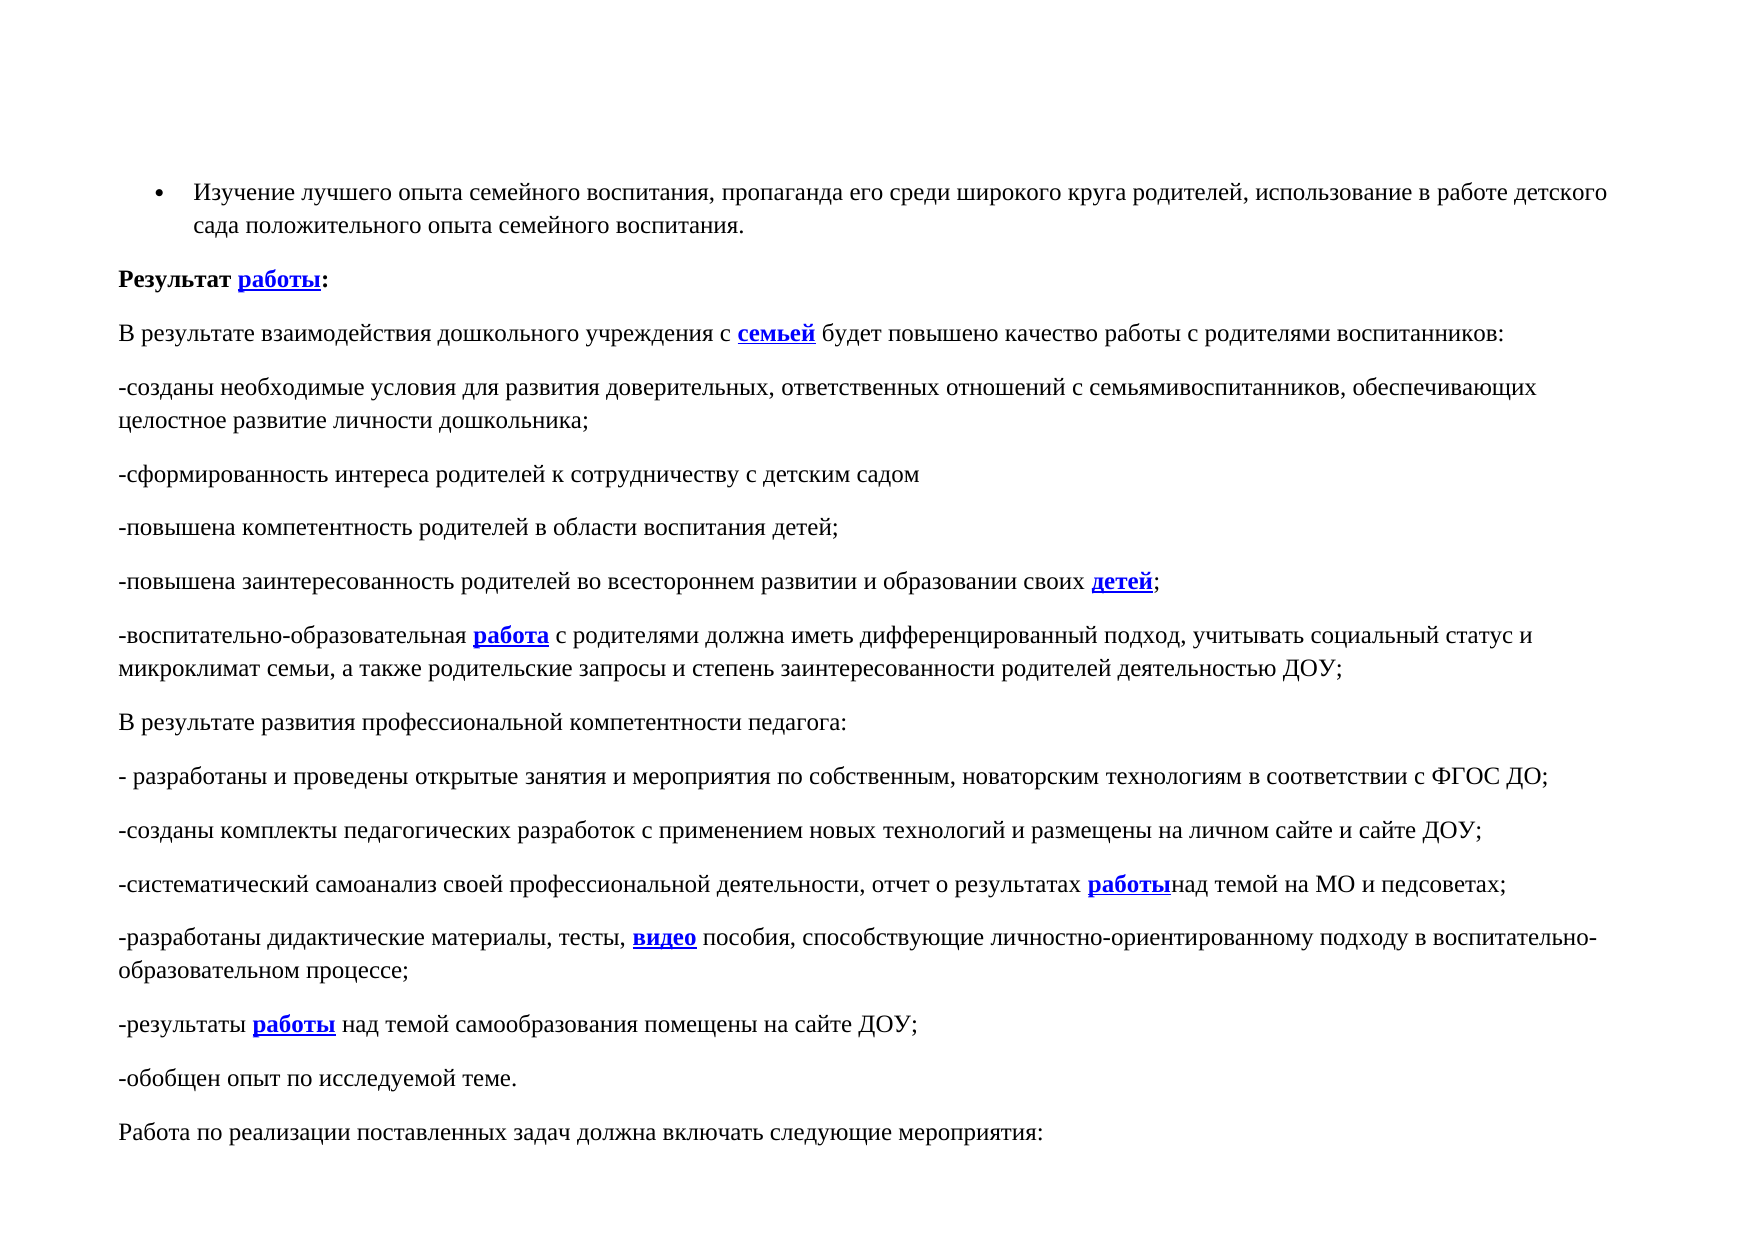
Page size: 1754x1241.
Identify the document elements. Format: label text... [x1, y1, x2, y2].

text -созданы необходимые условия для развития доверительных, ответственных отношений с семьямивоспитанников, обеспечивающих целостное развитие личности дошкольника; [118, 372, 1636, 433]
text Работа по реализации поставленных задач должна включать следующие мероприятия: [118, 1117, 1636, 1146]
text В результате развития профессиональной компетентности педагога: [118, 707, 1636, 736]
text -воспитательно-образовательная работа с родителями должна иметь дифференцированный подход, учитывать социальный статус и микроклимат семьи, а также родительские запросы и степень заинтересованности родителей деятельностью ДОУ; [118, 620, 1636, 682]
text В результате взаимодействия дошкольного учреждения с семьей будет повышено качество работы с родителями воспитанников: [118, 318, 1636, 347]
text -сформированность интереса родителей к сотрудничеству с детским садом [118, 459, 1636, 487]
text -повышена заинтересованность родителей во всестороннем развитии и образовании своих детей; [118, 566, 1636, 595]
text -систематический самоанализ своей профессиональной деятельности, отчет о результатах работынад темой на МО и педсоветах; [118, 869, 1636, 897]
text -результаты работы над темой самообразования помещены на сайте ДОУ; [118, 1009, 1636, 1038]
text Результат работы: [118, 264, 1636, 293]
list Изучение лучшего опыта семейного воспитания, пропаганда его среди широкого круга родителей, использование в работе детского сада положительного опыта семейного воспитания. [156, 177, 1636, 239]
text -разработаны дидактические материалы, тесты, видео пособия, способствующие личностно-ориентированному подходу в воспитательно-образовательном процессе; [118, 922, 1636, 984]
text -повышена компетентность родителей в области воспитания детей; [118, 512, 1636, 541]
text -созданы комплекты педагогических разработок с применением новых технологий и размещены на личном сайте и сайте ДОУ; [118, 815, 1636, 843]
text - разработаны и проведены открытые занятия и мероприятия по собственным, новаторским технологиям в соответствии с ФГОС ДО; [118, 761, 1636, 790]
text -обобщен опыт по исследуемой теме. [118, 1063, 1636, 1092]
